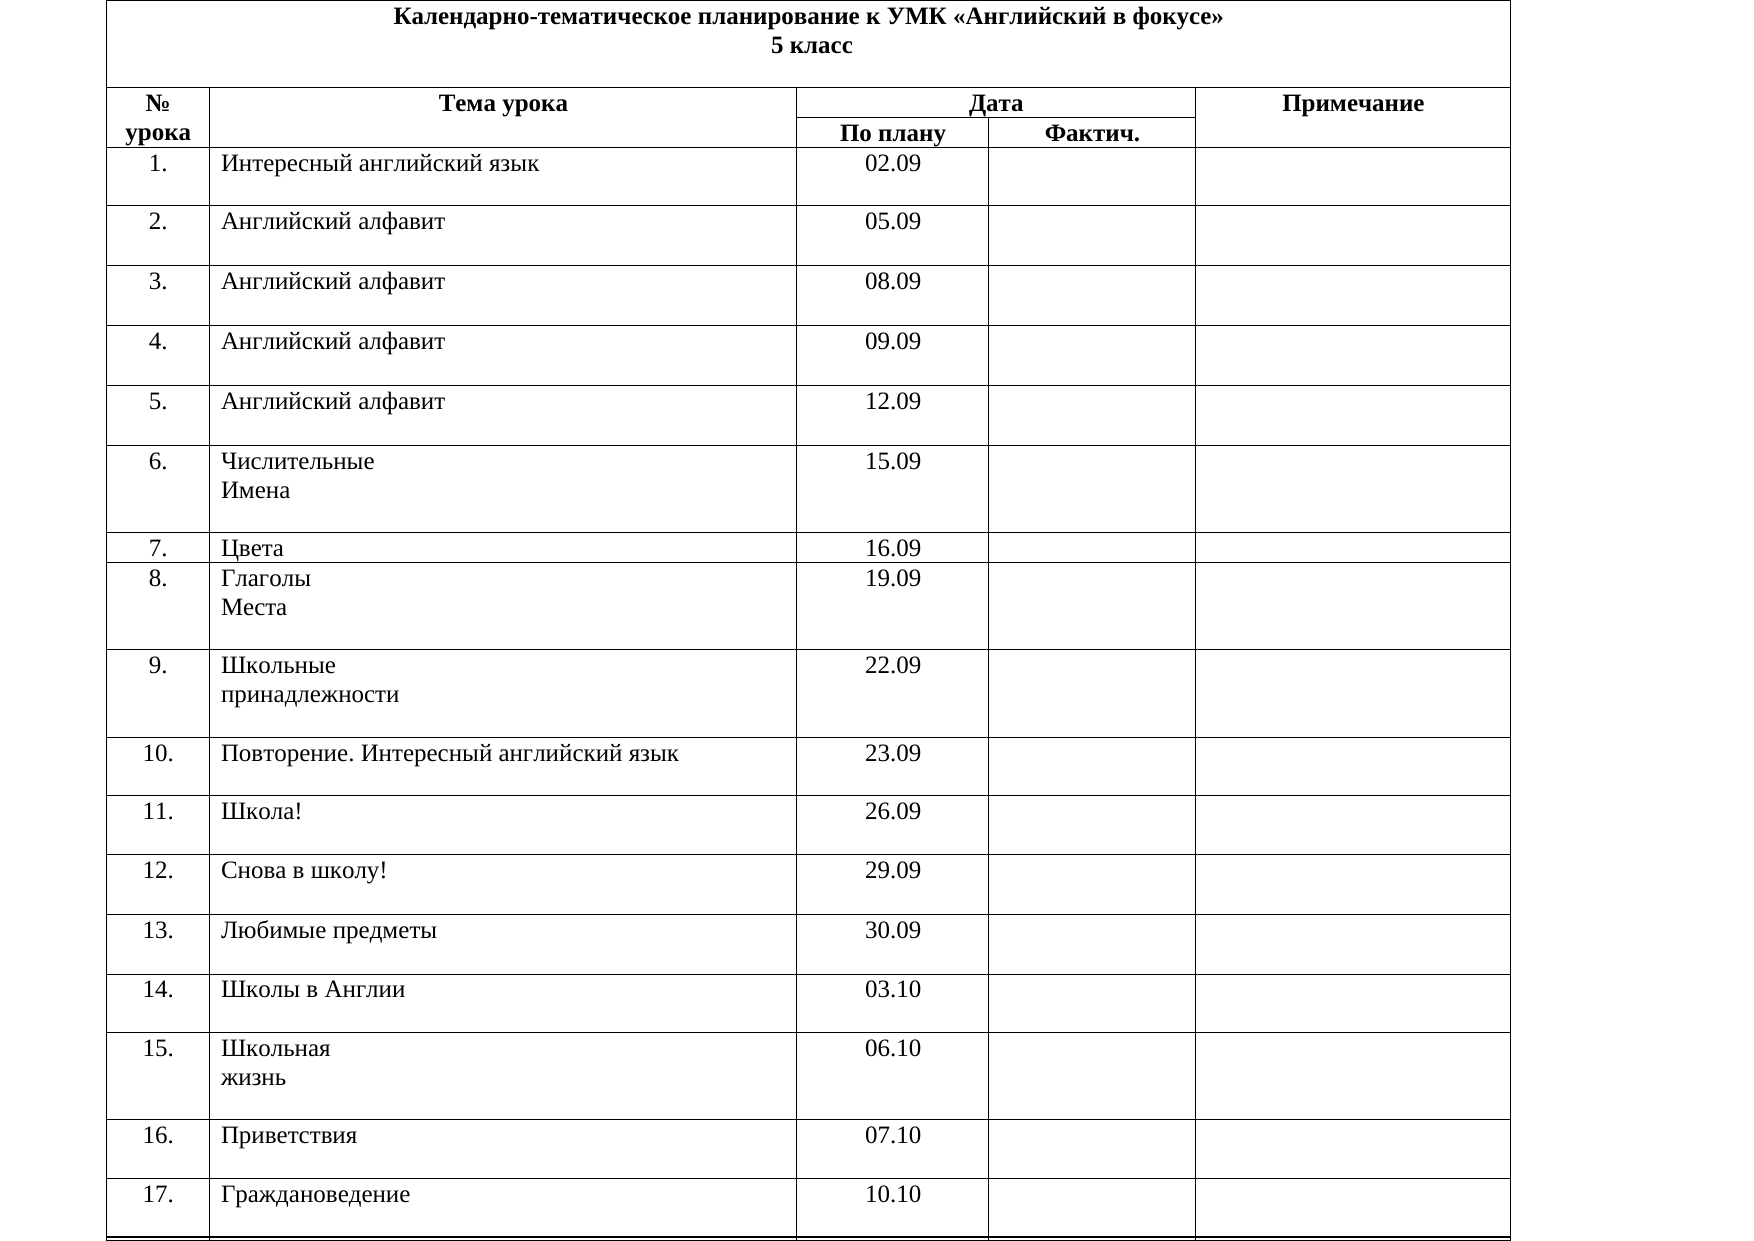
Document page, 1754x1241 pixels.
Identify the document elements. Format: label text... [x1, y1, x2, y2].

table_cell 5. [107, 386, 209, 445]
table_cell 3. [107, 266, 209, 325]
table_cell [989, 1120, 1195, 1178]
table_cell Любимые предметы [210, 915, 796, 973]
table_cell [1196, 326, 1510, 385]
table_cell [989, 386, 1195, 445]
table_cell Дата [797, 88, 1195, 117]
table_cell 19.09 [797, 563, 988, 649]
table_cell 6. [107, 446, 209, 532]
table_cell 22.09 [797, 650, 988, 737]
table_cell 05.09 [797, 206, 988, 265]
table_cell 07.10 [797, 1120, 988, 1178]
table_cell [1196, 1179, 1510, 1236]
table_cell [989, 326, 1195, 385]
table_cell 03.10 [797, 975, 988, 1032]
table_cell 7. [107, 533, 209, 562]
table_cell [1196, 206, 1510, 265]
table_cell 13. [107, 915, 209, 973]
table_cell [989, 975, 1195, 1032]
table_header Календарно-тематическое планирование к УМК «Английский в фокусе» 5 класс [107, 1, 1510, 87]
table_cell [1196, 915, 1510, 973]
table_cell [989, 855, 1195, 914]
table_cell [989, 563, 1195, 649]
table_cell 08.09 [797, 266, 988, 325]
table_cell [1196, 796, 1510, 854]
table_cell 8. [107, 563, 209, 649]
table_cell Повторение. Интересный английский язык [210, 738, 796, 795]
table_cell Английский алфавит [210, 326, 796, 385]
table_cell Граждановедение [210, 1179, 796, 1236]
table_cell [1196, 446, 1510, 532]
table_cell [1196, 533, 1510, 562]
table_cell 2. [107, 206, 209, 265]
table_cell [989, 533, 1195, 562]
table_cell Примечание [1196, 88, 1510, 147]
table_cell Школы в Англии [210, 975, 796, 1032]
table_cell [1196, 266, 1510, 325]
table_cell [1196, 1033, 1510, 1119]
table_cell [989, 650, 1195, 737]
table_cell Школьная жизнь [210, 1033, 796, 1119]
table_cell [989, 738, 1195, 795]
table_cell Снова в школу! [210, 855, 796, 914]
table_cell 15. [107, 1033, 209, 1119]
table_cell Интересный английский язык [210, 148, 796, 205]
table_cell Глаголы Места [210, 563, 796, 649]
table_cell 30.09 [797, 915, 988, 973]
table_cell 26.09 [797, 796, 988, 854]
table_cell [989, 266, 1195, 325]
table_cell [989, 206, 1195, 265]
table_cell 12. [107, 855, 209, 914]
table_cell [1196, 563, 1510, 649]
table_cell 14. [107, 975, 209, 1032]
table_cell [1196, 738, 1510, 795]
table_cell 10. [107, 738, 209, 795]
table_cell [989, 796, 1195, 854]
table_cell [1196, 148, 1510, 205]
table_cell Английский алфавит [210, 386, 796, 445]
table_cell По плану [797, 118, 988, 147]
table_cell Английский алфавит [210, 206, 796, 265]
table_cell [1196, 1120, 1510, 1178]
table_cell 16.09 [797, 533, 988, 562]
table_cell 10.10 [797, 1179, 988, 1236]
table_cell 9. [107, 650, 209, 737]
table_cell [989, 915, 1195, 973]
table_cell 16. [107, 1120, 209, 1178]
table_cell [1196, 650, 1510, 737]
table_cell 17. [107, 1179, 209, 1236]
table_cell Школа! [210, 796, 796, 854]
table_cell Цвета [210, 533, 796, 562]
table_cell Числительные Имена [210, 446, 796, 532]
table_cell Фактич. [989, 118, 1195, 147]
table_cell 09.09 [797, 326, 988, 385]
table_cell 1. [107, 148, 209, 205]
table_cell Школьные принадлежности [210, 650, 796, 737]
table_cell 06.10 [797, 1033, 988, 1119]
table_cell [1196, 386, 1510, 445]
table_cell № урока [107, 88, 209, 147]
table_cell 23.09 [797, 738, 988, 795]
table_cell [1196, 855, 1510, 914]
table_cell [989, 148, 1195, 205]
table_cell [1196, 975, 1510, 1032]
table_cell Тема урока [210, 88, 796, 147]
table_cell [989, 1033, 1195, 1119]
table_cell 02.09 [797, 148, 988, 205]
table_cell Английский алфавит [210, 266, 796, 325]
table_cell 29.09 [797, 855, 988, 914]
table_cell [989, 446, 1195, 532]
table_cell 4. [107, 326, 209, 385]
table_cell Приветствия [210, 1120, 796, 1178]
table_cell 11. [107, 796, 209, 854]
table_cell 12.09 [797, 386, 988, 445]
table_cell 15.09 [797, 446, 988, 532]
table_cell [989, 1179, 1195, 1236]
